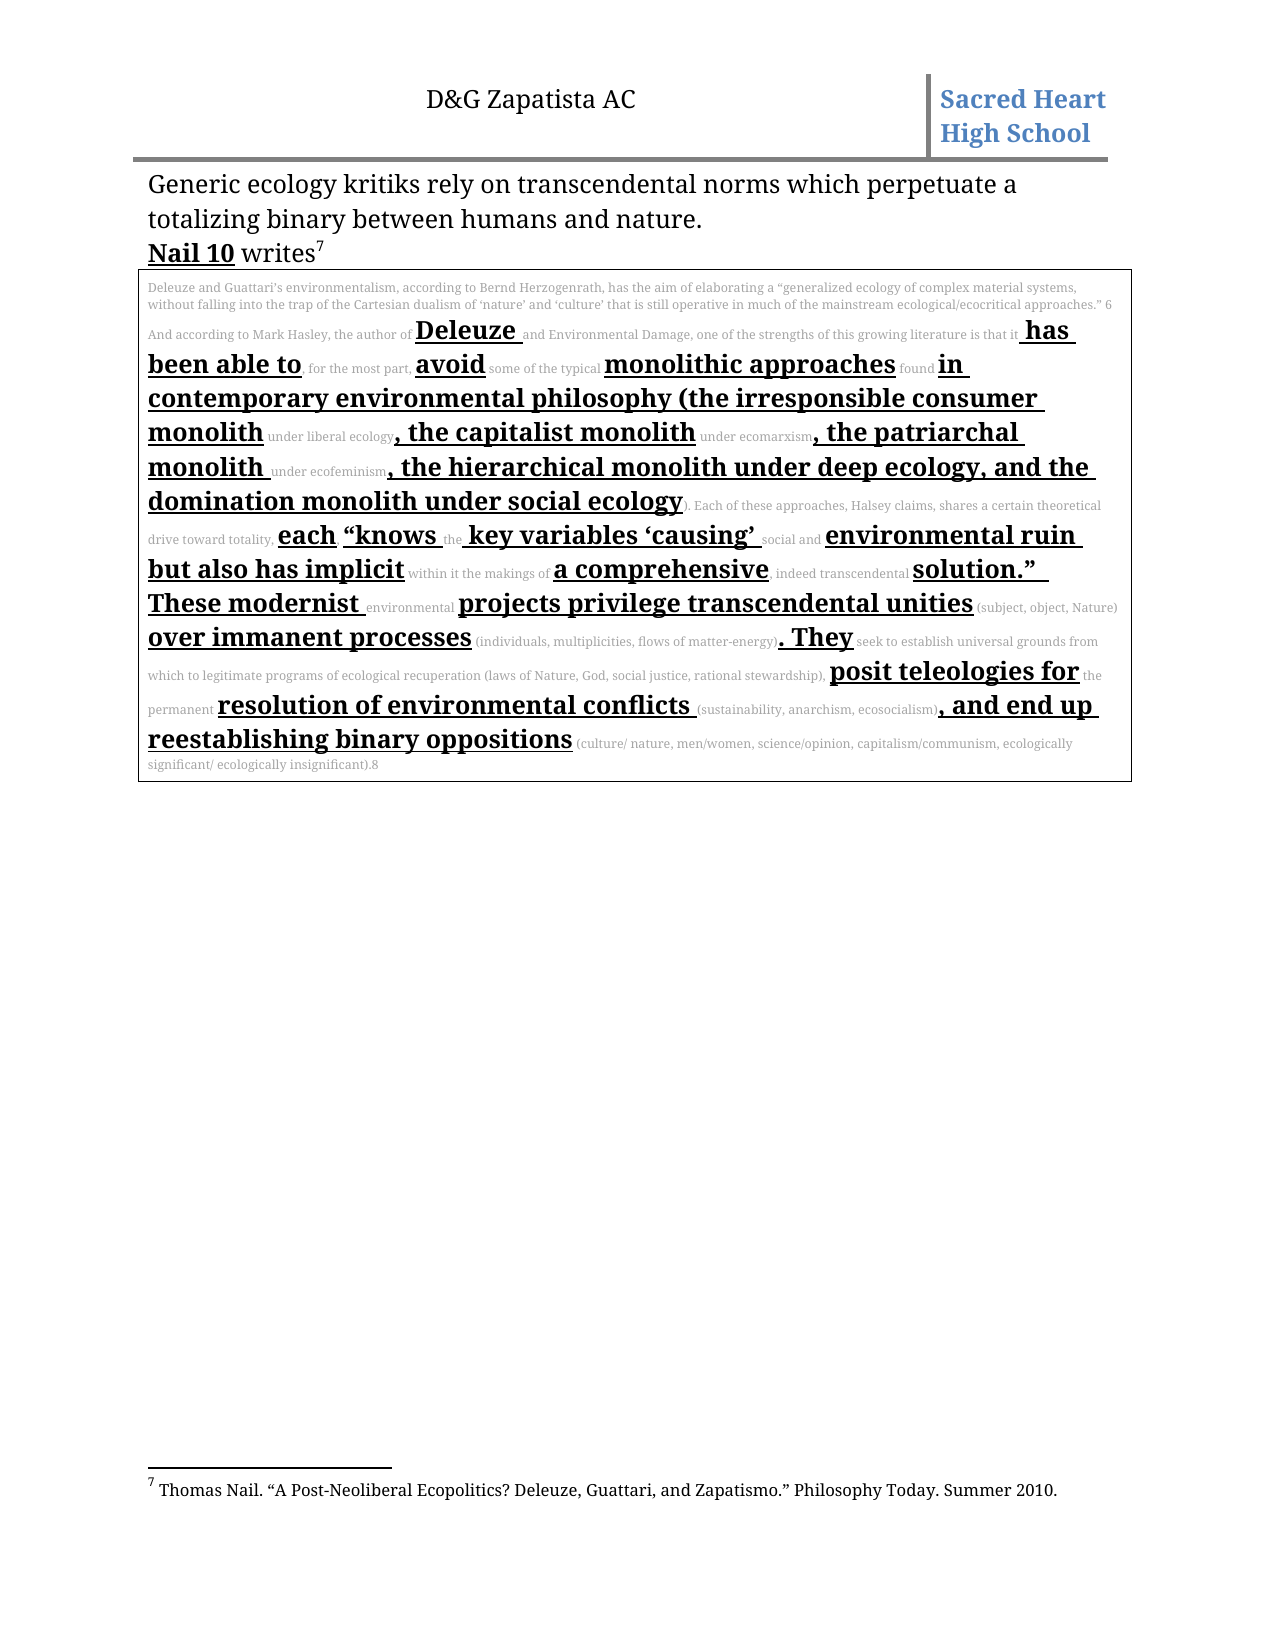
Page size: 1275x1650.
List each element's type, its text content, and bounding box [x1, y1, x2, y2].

text Deleuze and Guattari’s environmentalism, according to Bernd Herzogenrath, has the aim of elaborating a “generalized ecology of complex material systems, without falling into the trap of the Cartesian dualism of ‘nature’ and ‘culture’ that is still operative in much of the mainstream ecological/ecocritical approaches.” 6 And according to Mark Hasley, the author of Deleuze and Environmental Damage, one of the strengths of this growing literature is that it has been able to, for the most part, avoid some of the typical monolithic approaches found in contemporary environmental philosophy (the irresponsible consumer monolith under liberal ecology, the capitalist monolith under ecomarxism, the patriarchal monolith under ecofeminism, the hierarchical monolith under deep ecology, and the domination monolith under social ecology). Each of these approaches, Halsey claims, shares a certain theoretical drive toward totality, each, “knows the key variables ‘causing’ social and environmental ruin but also has implicit within it the makings of a comprehensive, indeed transcendental solution.” These modernist environmental projects privilege transcendental unities (subject, object, Nature) over immanent processes (individuals, multiplicities, flows of matter-energy). They seek to establish universal grounds from which to legitimate programs of ecological recuperation (laws of Nature, God, social justice, rational stewardship), posit teleologies for the permanent resolution of environmental conflicts (sustainability, anarchism, ecosocialism), and end up reestablishing binary oppositions (culture/ nature, men/women, science/opinion, capitalism/communism, ecologically significant/ ecologically insignificant).8 [139, 270, 1131, 781]
text Generic ecology kritiks rely on transcendental norms which perpetuate a totalizing binary between humans and nature. [148, 167, 1122, 235]
text Nail 10 writes [148, 235, 1122, 269]
